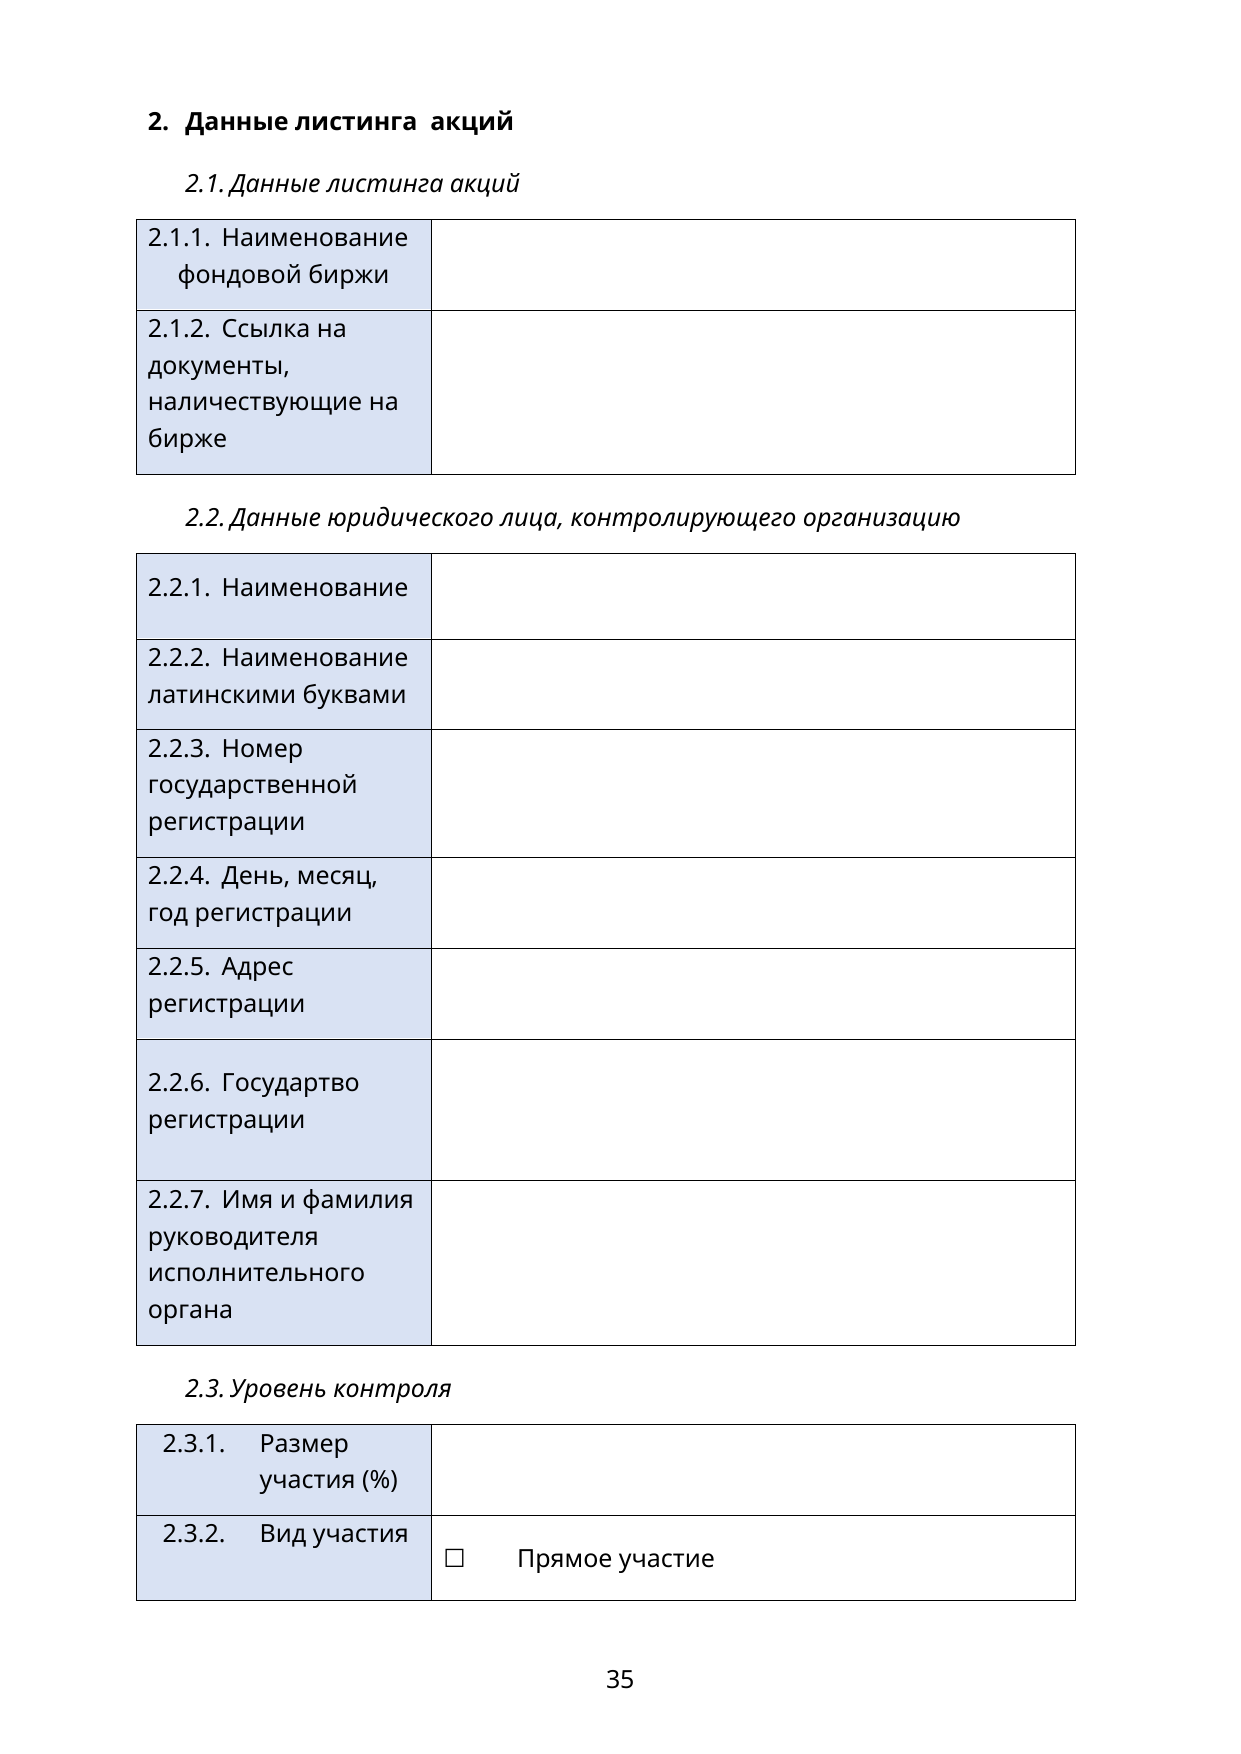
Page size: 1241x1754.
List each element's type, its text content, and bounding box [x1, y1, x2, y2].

table_cell [432, 311, 1075, 474]
table_header [432, 220, 1075, 309]
table_cell [432, 1181, 1075, 1345]
table_cell Вид участия [137, 1516, 431, 1600]
list Данные юридического лица, контролирующего организацию [185, 500, 1092, 534]
table_cell Ссылка на документы, наличествующие на бирже [137, 311, 431, 474]
table_cell День, месяц, год регистрации [137, 858, 431, 948]
table_cell Государтво регистрации [137, 1040, 431, 1180]
table_cell [432, 1040, 1075, 1180]
table_header Наименование [137, 554, 431, 638]
table_cell [432, 640, 1075, 729]
table_cell Наименование латинскими буквами [137, 640, 431, 729]
table_header [432, 554, 1075, 638]
table_header Наименование фондовой биржи [137, 220, 431, 309]
table_header [432, 1425, 1075, 1515]
table_cell Адрес регистрации [137, 949, 431, 1038]
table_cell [432, 1516, 1075, 1600]
table_cell Номер государственной регистрации [137, 730, 431, 857]
list Данные листинга акций [185, 165, 1092, 199]
table_cell [432, 858, 1075, 948]
list Данные листинга акций [148, 103, 1092, 137]
table_cell Имя и фамилия руководителя исполнительного органа [137, 1181, 431, 1345]
table_header Размер участия (%) [137, 1425, 431, 1515]
table_cell [432, 730, 1075, 857]
table_cell [432, 949, 1075, 1038]
list Уровень контроля [185, 1371, 1092, 1405]
